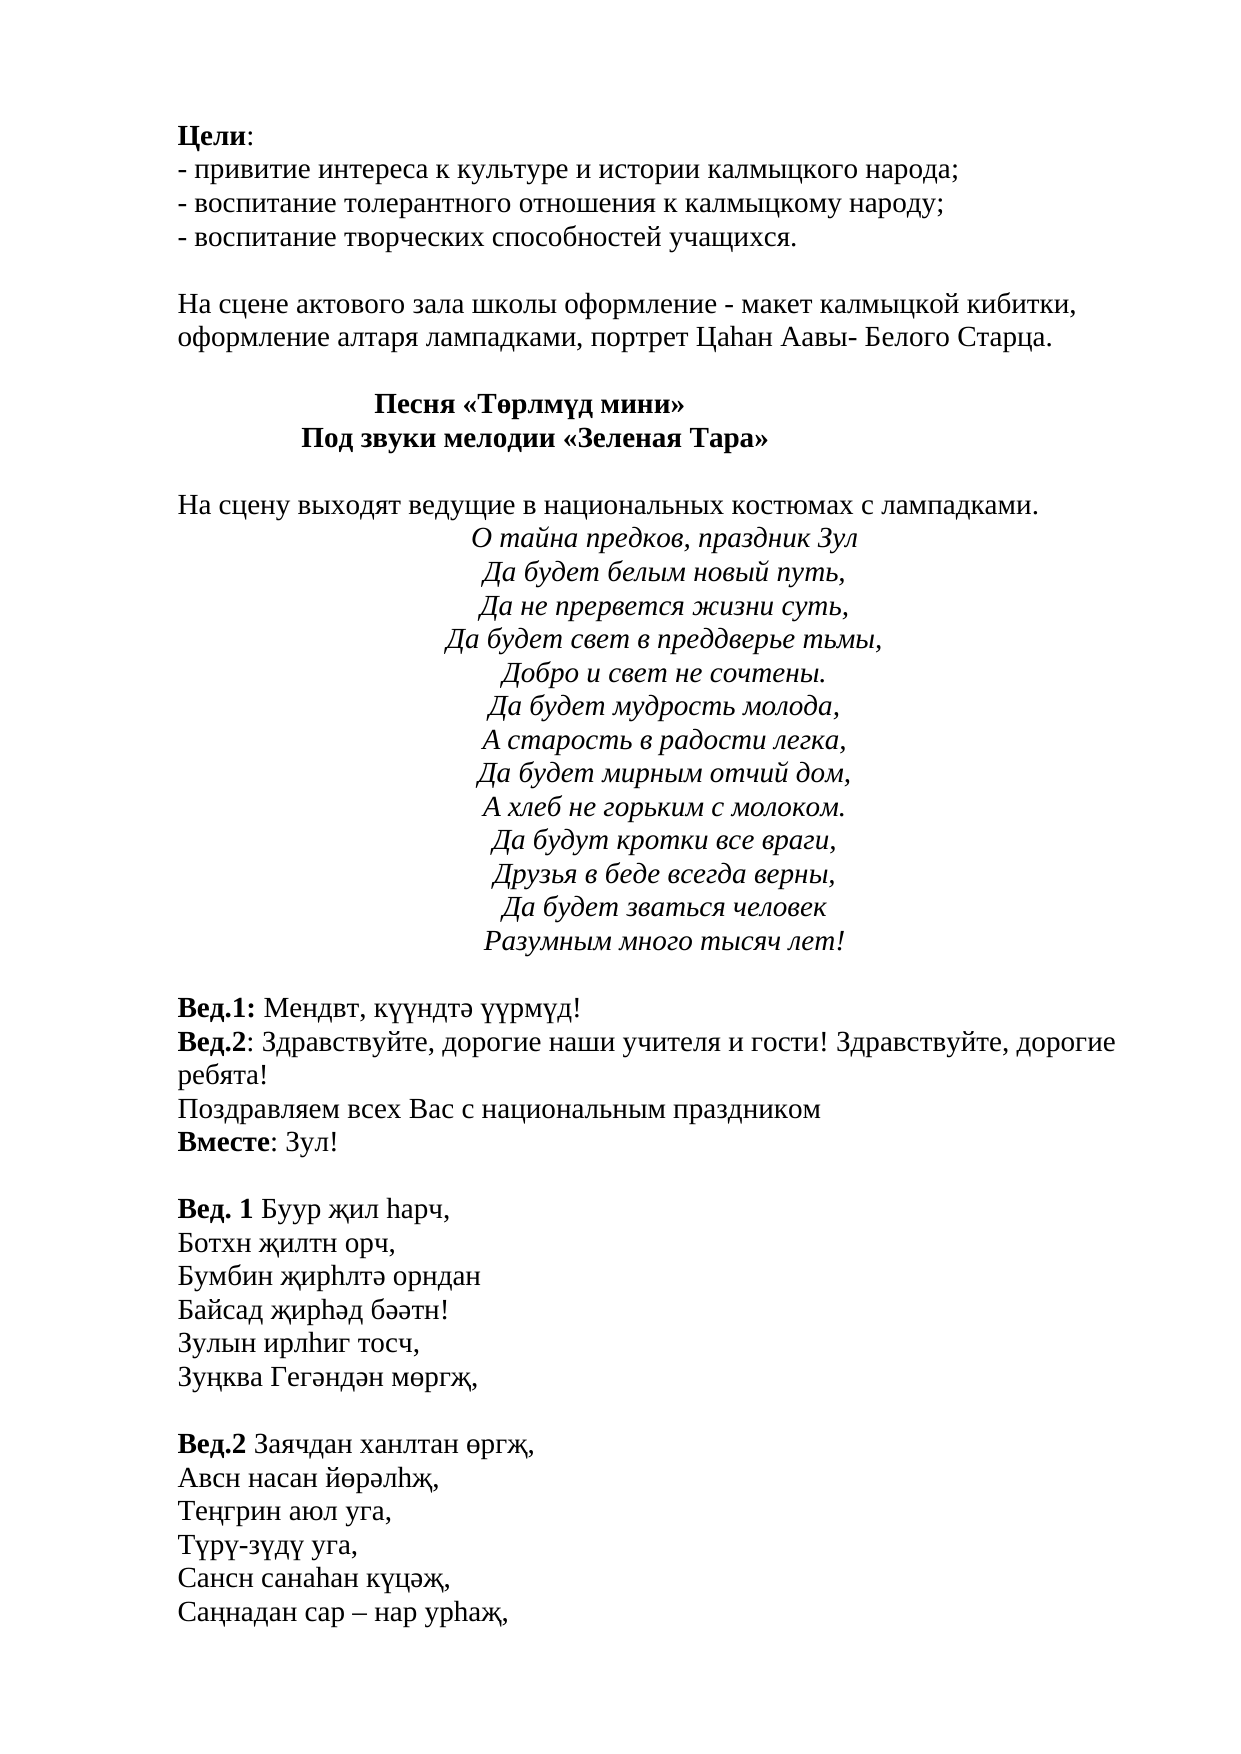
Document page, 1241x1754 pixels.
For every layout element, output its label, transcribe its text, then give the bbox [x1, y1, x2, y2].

text Вед.2 Заячдан ханлтан өргҗ, [177, 1426, 1152, 1460]
text - воспитание творческих способностей учащихся. [177, 219, 1152, 252]
text Теңгрин аюл уга, [177, 1493, 1152, 1527]
text Цели: [177, 118, 1152, 152]
text Да будет свет в преддверье тьмы, [177, 621, 1152, 655]
text Зулын ирлһиг тосч, [177, 1326, 1152, 1359]
text Да не прервется жизни суть, [177, 588, 1152, 621]
text Вед.2: Здравствуйте, дорогие наши учителя и гости! Здравствуйте, дорогие ребята! [177, 1024, 1152, 1091]
text Ботхн җилтн орч, [177, 1225, 1152, 1258]
text На сцену выходят ведущие в национальных костюмах с лампадками. [177, 487, 1152, 521]
text Бумбин җирһлтә орндан [177, 1258, 1152, 1292]
text Да будет мудрость молода, [177, 688, 1152, 722]
text Саңнадан сар – нар урһаҗ, [177, 1594, 1152, 1627]
text Да будут кротки все враги, [177, 822, 1152, 856]
text Түрү-зүдү уга, [177, 1527, 1152, 1560]
text А хлеб не горьким с молоком. [177, 789, 1152, 822]
text Да будет зваться человек [177, 889, 1152, 923]
text О тайна предков, праздник Зул [177, 521, 1152, 554]
text Поздравляем всех Вас с национальным праздником [177, 1091, 1152, 1124]
text Добро и свет не сочтены. [177, 655, 1152, 688]
text Да будет белым новый путь, [177, 554, 1152, 588]
text Авсн насан йөрәлһҗ, [177, 1460, 1152, 1493]
text Вместе: Зул! [177, 1124, 1152, 1158]
text Вед. 1 Буур җил һарч, [177, 1191, 1152, 1225]
text Да будет мирным отчий дом, [177, 755, 1152, 789]
text - привитие интереса к культуре и истории калмыцкого народа; [177, 152, 1152, 185]
text Песня «Төрлмүд мини» [177, 386, 1152, 420]
text - воспитание толерантного отношения к калмыцкому народу; [177, 185, 1152, 219]
text А старость в радости легка, [177, 722, 1152, 755]
text На сцене актового зала школы оформление - макет калмыцкой кибитки, оформление алтаря лампадками, портрет Цаһан Аавы- Белого Старца. [177, 286, 1152, 353]
text Под звуки мелодии «Зеленая Тара» [177, 420, 1152, 453]
text Сансн санаһан күцәҗ, [177, 1560, 1152, 1594]
text Друзья в беде всегда верны, [177, 856, 1152, 889]
text Байсад җирһәд бәәтн! [177, 1292, 1152, 1326]
text Вед.1: Мендвт, күүндтә үүрмүд! [177, 990, 1152, 1024]
text Разумным много тысяч лет! [177, 923, 1152, 957]
text Зуңква Гегәндән мөргҗ, [177, 1359, 1152, 1393]
